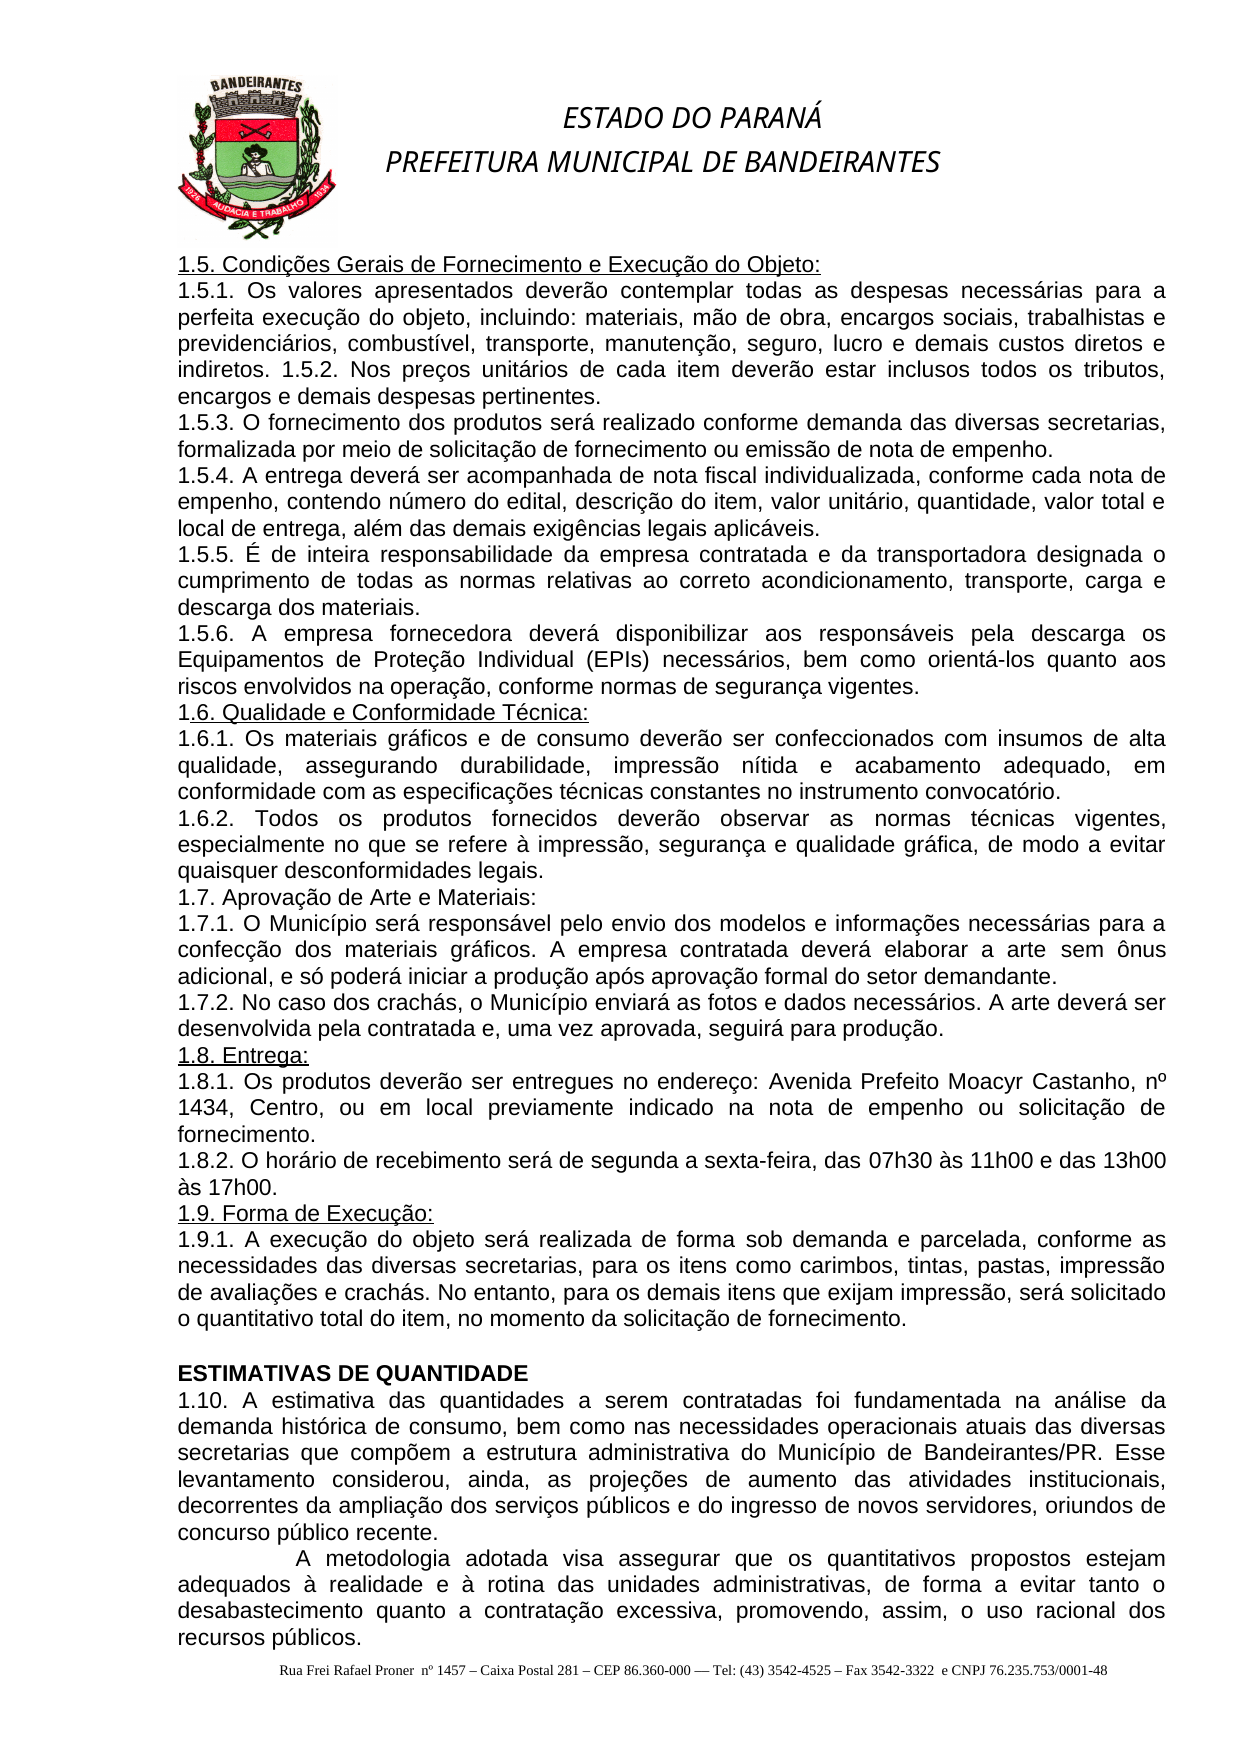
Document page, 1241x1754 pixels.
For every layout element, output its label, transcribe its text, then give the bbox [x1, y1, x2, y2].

text 1.7.1. O Município será responsável pelo envio dos modelos e informações necessárias para a confecção dos materiais gráficos. A empresa contratada deverá elaborar a arte sem ônus adicional, e só poderá iniciar a produção após aprovação formal do setor demandante. [177, 910, 1167, 989]
text 1.5.5. É de inteira responsabilidade da empresa contratada e da transportadora designada o cumprimento de todas as normas relativas ao correto acondicionamento, transporte, carga e descarga dos materiais. [177, 541, 1167, 620]
text 1.5.6. A empresa fornecedora deverá disponibilizar aos responsáveis pela descarga os Equipamentos de Proteção Individual (EPIs) necessários, bem como orientá-los quanto aos riscos envolvidos na operação, conforme normas de segurança vigentes. [177, 620, 1167, 699]
text 1.9. Forma de Execução: [177, 1200, 1167, 1226]
text 1.6.2. Todos os produtos fornecidos deverão observar as normas técnicas vigentes, especialmente no que se refere à impressão, segurança e qualidade gráfica, de modo a evitar quaisquer desconformidades legais. [177, 804, 1167, 883]
text 1.10. A estimativa das quantidades a serem contratadas foi fundamentada na análise da demanda histórica de consumo, bem como nas necessidades operacionais atuais das diversas secretarias que compõem a estrutura administrativa do Município de Bandeirantes/PR. Esse levantamento considerou, ainda, as projeções de aumento das atividades institucionais, decorrentes da ampliação dos serviços públicos e do ingresso de novos servidores, oriundos de concurso público recente. [177, 1387, 1167, 1545]
text 1.7. Aprovação de Arte e Materiais: [177, 883, 1167, 910]
text 1.8. Entrega: [177, 1042, 1167, 1068]
text 1.6.1. Os materiais gráficos e de consumo deverão ser confeccionados com insumos de alta qualidade, assegurando durabilidade, impressão nítida e acabamento adequado, em conformidade com as especificações técnicas constantes no instrumento convocatório. [177, 725, 1167, 804]
text A metodologia adotada visa assegurar que os quantitativos propostos estejam adequados à realidade e à rotina das unidades administrativas, de forma a evitar tanto o desabastecimento quanto a contratação excessiva, promovendo, assim, o uso racional dos recursos públicos. [177, 1545, 1167, 1650]
text 1.5. Condições Gerais de Fornecimento e Execução do Objeto: [177, 251, 1167, 277]
picture [177, 75, 338, 248]
text 1.5.1. Os valores apresentados deverão contemplar todas as despesas necessárias para a perfeita execução do objeto, incluindo: materiais, mão de obra, encargos sociais, trabalhistas e previdenciários, combustível, transporte, manutenção, seguro, lucro e demais custos diretos e indiretos. 1.5.2. Nos preços unitários de cada item deverão estar inclusos todos os tributos, encargos e demais despesas pertinentes. [177, 277, 1167, 409]
text 1.8.1. Os produtos deverão ser entregues no endereço: Avenida Prefeito Moacyr Castanho, nº 1434, Centro, ou em local previamente indicado na nota de empenho ou solicitação de fornecimento. [177, 1068, 1167, 1147]
text ESTIMATIVAS DE QUANTIDADE [177, 1360, 1167, 1387]
text 1.8.2. O horário de recebimento será de segunda a sexta-feira, das 07h30 às 11h00 e das 13h00 às 17h00. [177, 1147, 1167, 1200]
text 1.5.4. A entrega deverá ser acompanhada de nota fiscal individualizada, conforme cada nota de empenho, contendo número do edital, descrição do item, valor unitário, quantidade, valor total e local de entrega, além das demais exigências legais aplicáveis. [177, 462, 1167, 541]
text 1.9.1. A execução do objeto será realizada de forma sob demanda e parcelada, conforme as necessidades das diversas secretarias, para os itens como carimbos, tintas, pastas, impressão de avaliações e crachás. No entanto, para os demais itens que exijam impressão, será solicitado o quantitativo total do item, no momento da solicitação de fornecimento. [177, 1226, 1167, 1332]
text 1.6. Qualidade e Conformidade Técnica: [177, 699, 1167, 725]
text 1.7.2. No caso dos crachás, o Município enviará as fotos e dados necessários. A arte deverá ser desenvolvida pela contratada e, uma vez aprovada, seguirá para produção. [177, 989, 1167, 1042]
text 1.5.3. O fornecimento dos produtos será realizado conforme demanda das diversas secretarias, formalizada por meio de solicitação de fornecimento ou emissão de nota de empenho. [177, 409, 1167, 462]
